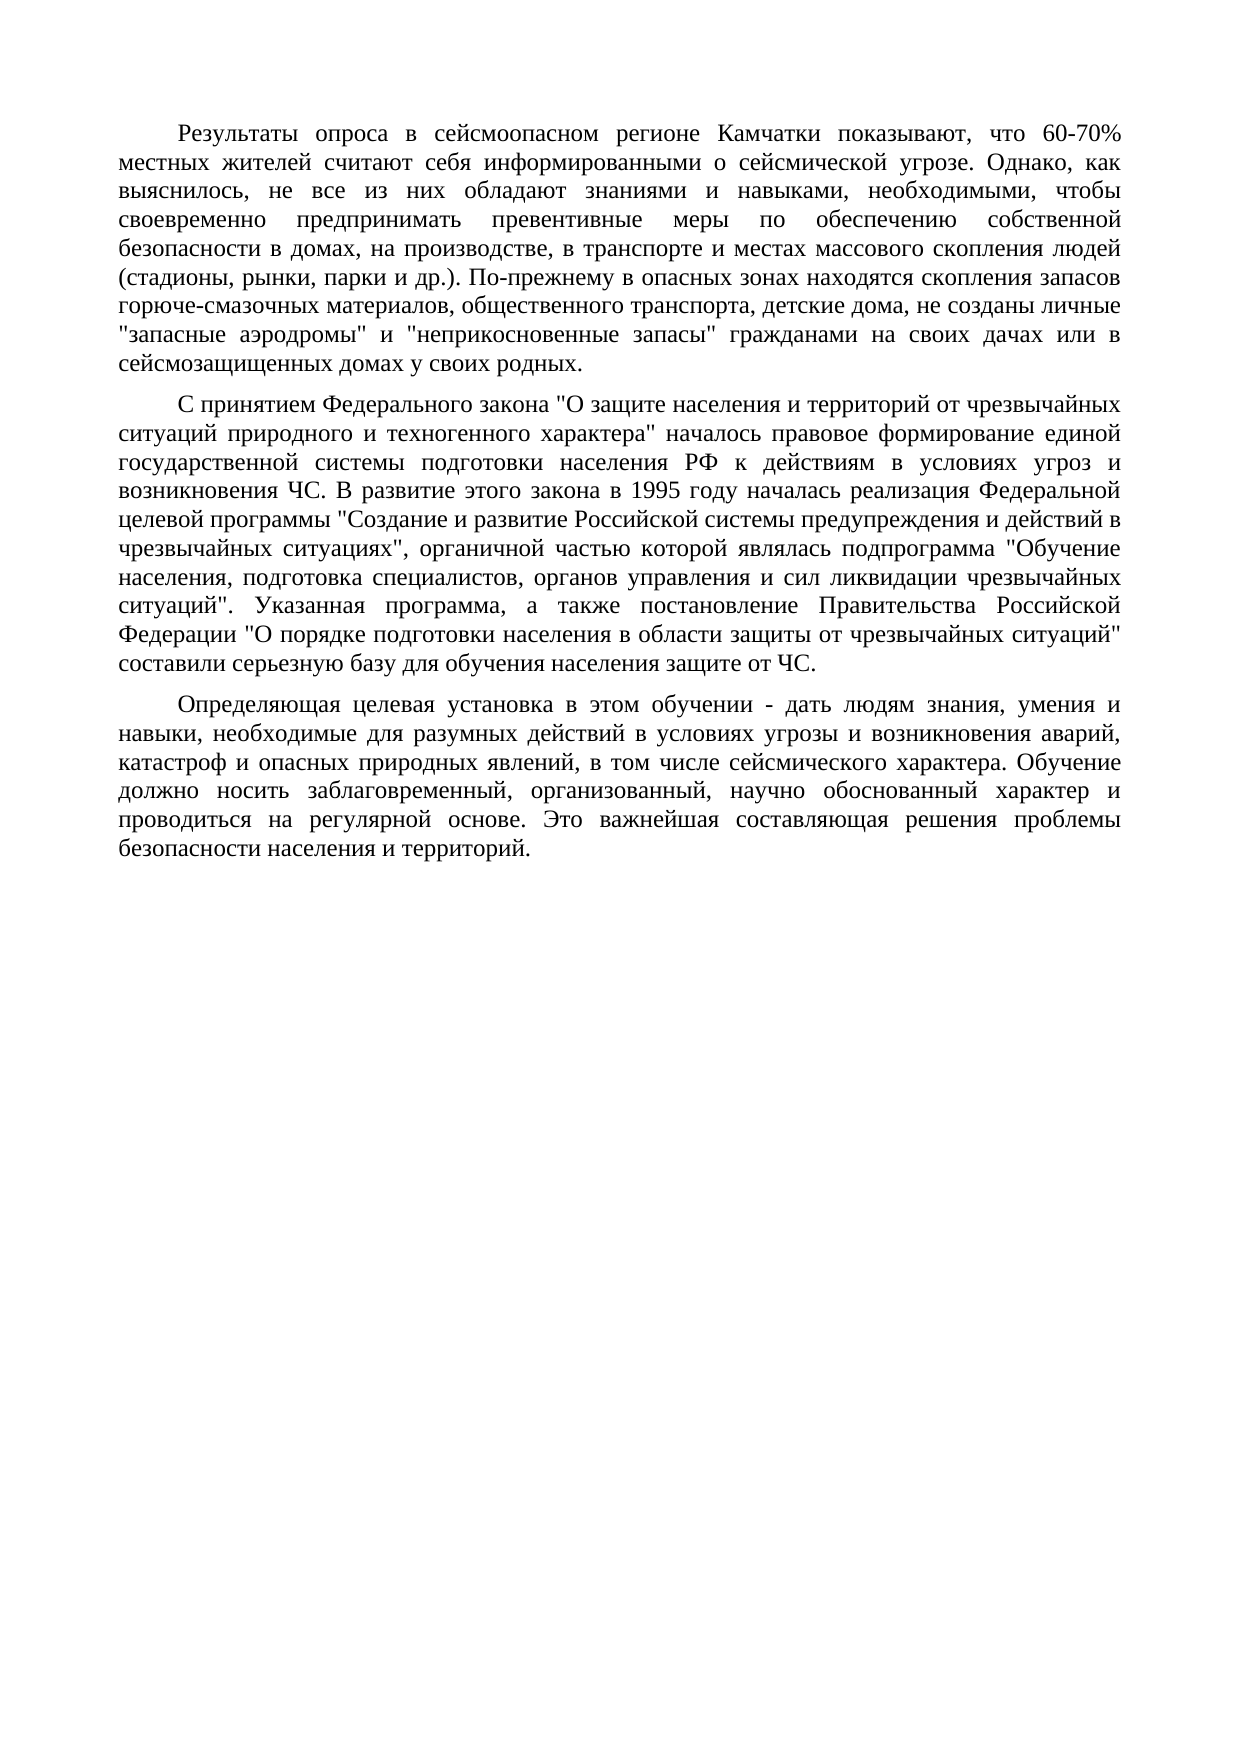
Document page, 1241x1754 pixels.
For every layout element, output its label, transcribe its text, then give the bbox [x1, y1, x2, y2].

text Результаты опроса в сейсмоопасном регионе Камчатки показывают, что 60-70% местных жителей считают себя информированными о сейсмической угрозе. Однако, как выяснилось, не все из них обладают знаниями и навыками, необходимыми, чтобы своевременно предпринимать превентивные меры по обеспечению собственной безопасности в домах, на производстве, в транспорте и местах массового скопления людей (стадионы, рынки, парки и др.). По-прежнему в опасных зонах находятся скопления запасов горюче-смазочных материалов, общественного транспорта, детские дома, не созданы личные "запасные аэродромы" и "неприкосновенные запасы" гражданами на своих дачах или в сейсмозащищенных домах у своих родных. [118, 118, 1122, 377]
text Определяющая целевая установка в этом обучении - дать людям знания, умения и навыки, необходимые для разумных действий в условиях угрозы и возникновения аварий, катастроф и опасных природных явлений, в том числе сейсмического характера. Обучение должно носить заблаговременный, организованный, научно обоснованный характер и проводиться на регулярной основе. Это важнейшая составляющая решения проблемы безопасности населения и территорий. [118, 689, 1122, 862]
text С принятием Федерального закона "О защите населения и территорий от чрезвычайных ситуаций природного и техногенного характера" началось правовое формирование единой государственной системы подготовки населения РФ к действиям в условиях угроз и возникновения ЧС. В развитие этого закона в 1995 году началась реализация Федеральной целевой программы "Создание и развитие Российской системы предупреждения и действий в чрезвычайных ситуациях", органичной частью которой являлась подпрограмма "Обучение населения, подготовка специалистов, органов управления и сил ликвидации чрезвычайных ситуаций". Указанная программа, а также постановление Правительства Российской Федерации "О порядке подготовки населения в области защиты от чрезвычайных ситуаций" составили серьезную базу для обучения населения защите от ЧС. [118, 389, 1122, 677]
